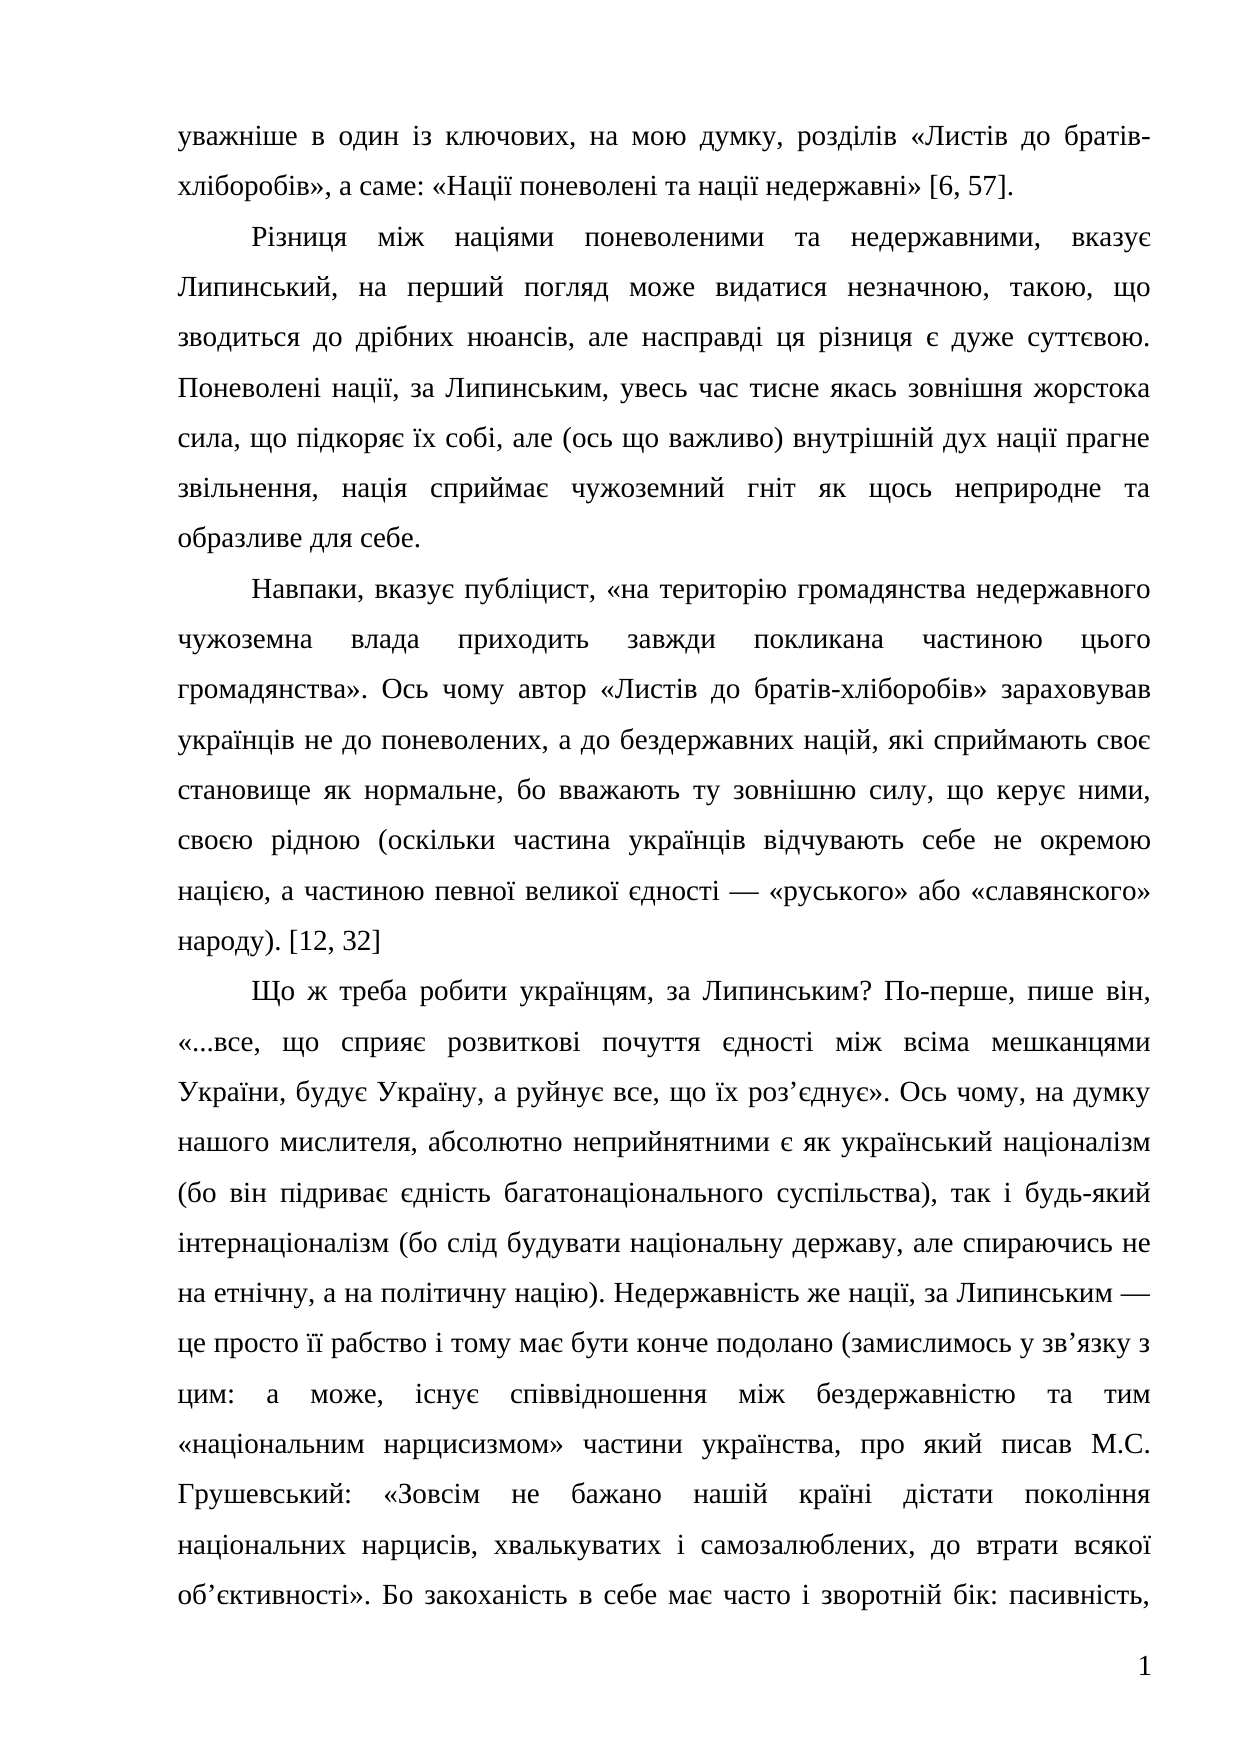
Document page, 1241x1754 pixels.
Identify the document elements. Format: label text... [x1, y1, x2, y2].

text Різниця між націями поневоленими та недержавними, вказує Липинський, на перший погляд може видатися незначною, такою, що зводиться до дрібних нюансів, але насправді ця різниця є дуже суттєвою. Поневолені нації, за Липинським, увесь час тисне якась зовнішня жорстока сила, що підкоряє їх собі, але (ось що важливо) внутрішній дух нації прагне звільнення, нація сприймає чужоземний гніт як щось неприродне та образливе для себе. [177, 219, 1152, 554]
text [177, 973, 1152, 1611]
text Навпаки, вказує публіцист, «на територію громадянства недержавного чужоземна влада приходить завжди покликана частиною цього громадянства». Ось чому автор «Листів до братів-хліборобів» зараховував українців не до поневолених, а до бездержавних націй, які сприймають своє становище як нормальне, бо вважають ту зовнішню силу, що керує ними, своєю рідною (оскільки частина українців відчувають себе не окремою нацією, а частиною певної великої єдності — «руського» або «славянского» народу). [12, 32] [177, 571, 1152, 957]
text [177, 118, 1152, 202]
